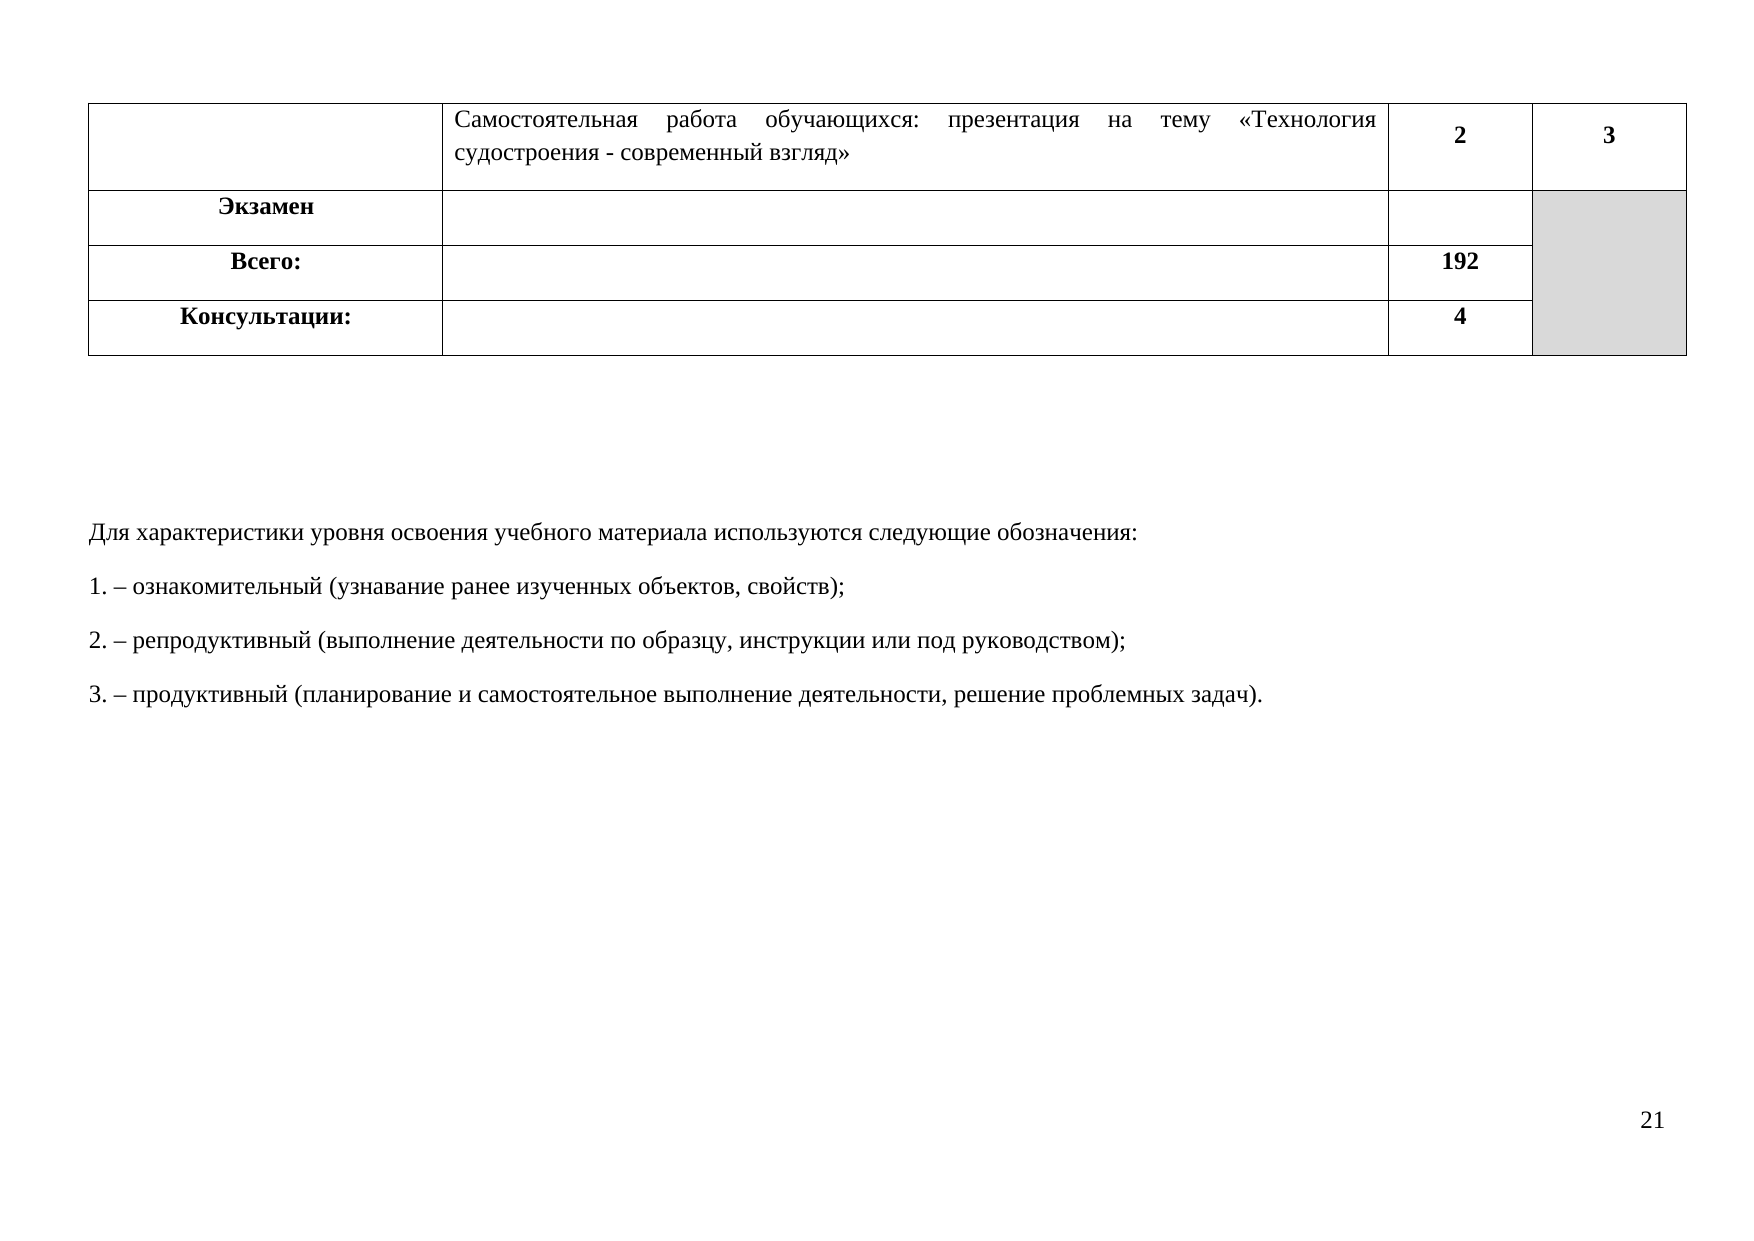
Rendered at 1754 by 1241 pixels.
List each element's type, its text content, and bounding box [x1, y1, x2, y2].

text Для характеристики уровня освоения учебного материала используются следующие обозначения: [89, 517, 1665, 546]
table_cell Консультации: [89, 301, 442, 355]
text 2. – репродуктивный (выполнение деятельности по образцу, инструкции или под руководством); [89, 625, 1665, 654]
table_cell 4 [1389, 301, 1532, 355]
table_cell [1389, 191, 1532, 245]
table_cell 2 [1389, 104, 1532, 190]
table_cell Самостоятельная работа обучающихся: презентация на тему «Технология судостроения - современный взгляд» [443, 104, 1388, 190]
table_cell Всего: [89, 246, 442, 300]
text 3. – продуктивный (планирование и самостоятельное выполнение деятельности, решение проблемных задач). [89, 679, 1665, 708]
table_cell 192 [1389, 246, 1532, 300]
table_cell Экзамен [89, 191, 442, 245]
table_cell [1533, 191, 1686, 355]
text 1. – ознакомительный (узнавание ранее изученных объектов, свойств); [89, 571, 1665, 600]
table_cell [443, 246, 1388, 300]
table_cell [443, 301, 1388, 355]
table_cell 3 [1533, 104, 1686, 190]
table_cell [443, 191, 1388, 245]
